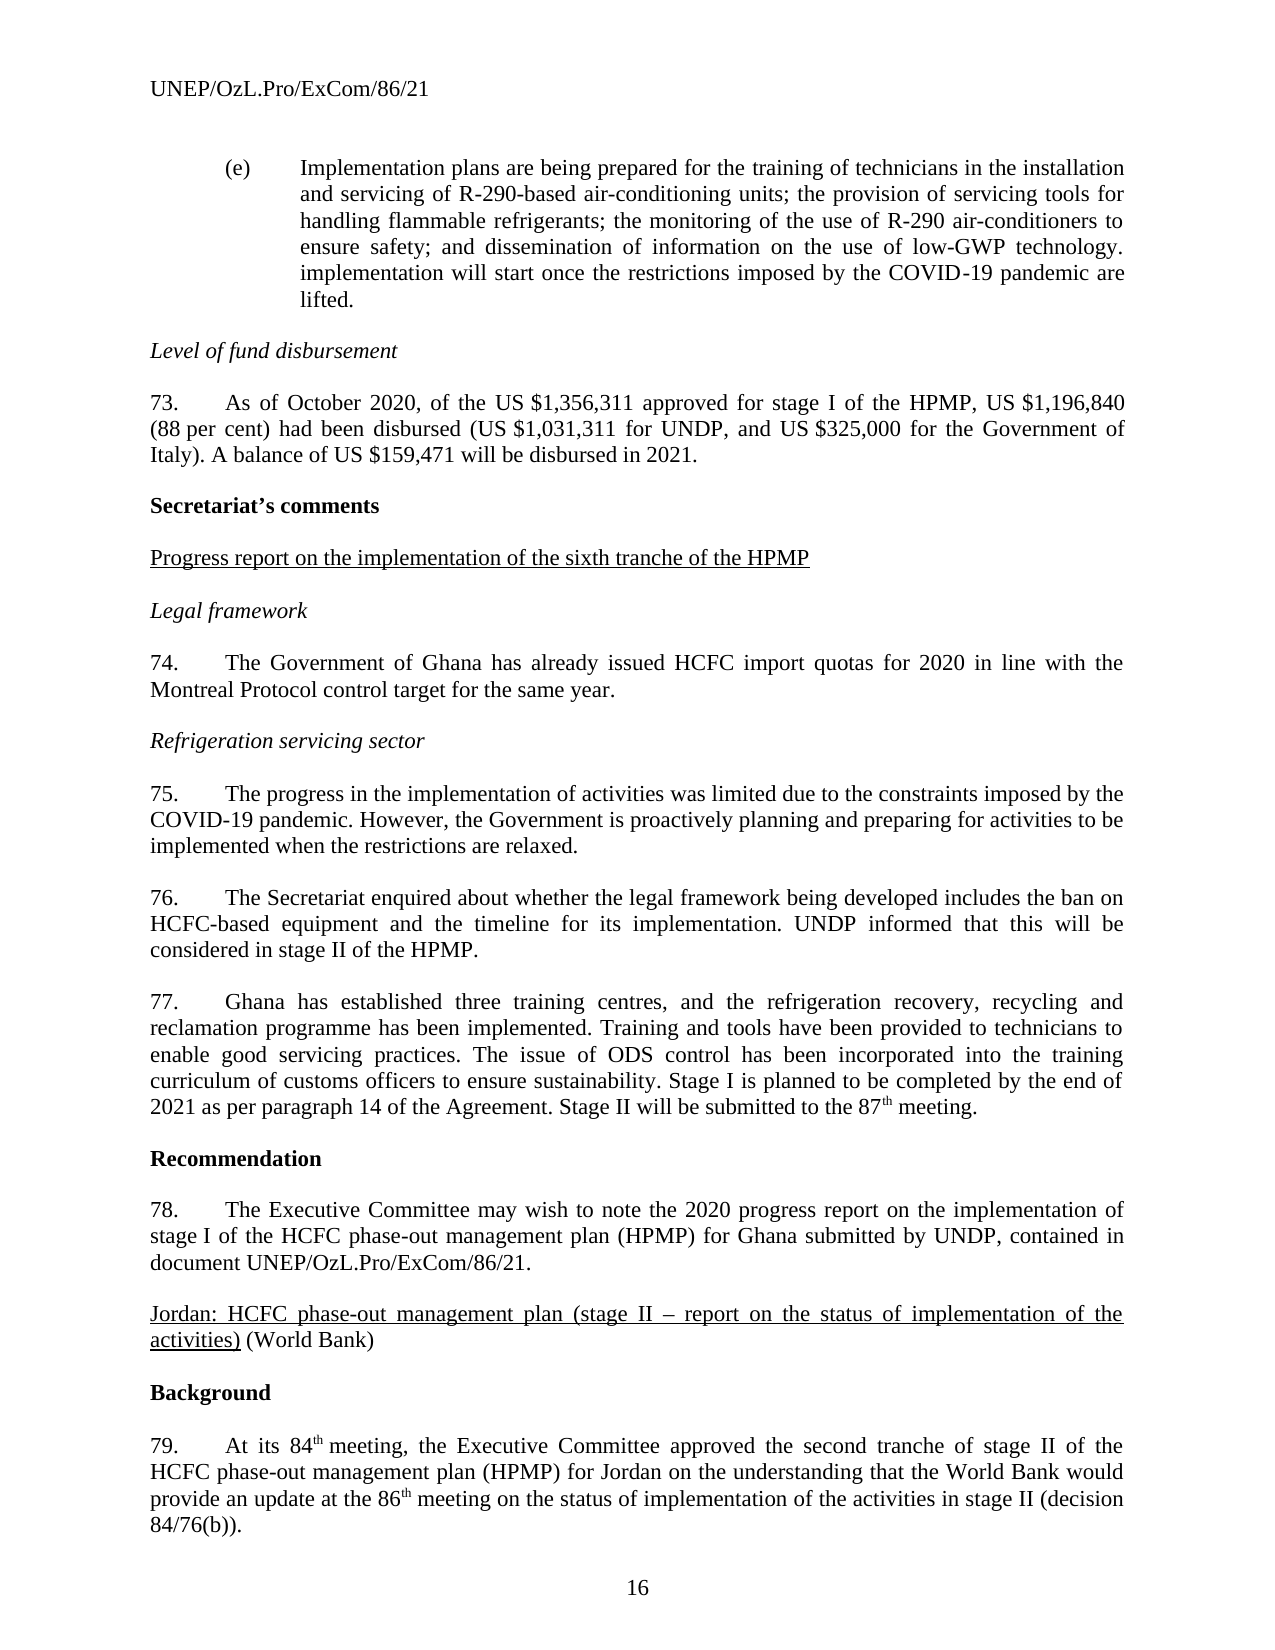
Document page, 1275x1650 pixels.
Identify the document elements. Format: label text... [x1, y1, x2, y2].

list Implementation plans are being prepared for the training of technicians in the installation and servicing of R-290-based air-conditioning units; the provision of servicing tools for handling flammable refrigerants; the monitoring of the use of R-290 air-conditioners to ensure safety; and dissemination of information on the use of low-GWP technology. implementation will start once the restrictions imposed by the COVID-19 pandemic are lifted. [225, 154, 1125, 312]
text Recommendation [150, 1145, 1125, 1171]
text Secretariat’s comments [150, 493, 1125, 519]
text Refrigeration servicing sector [150, 727, 1125, 753]
text Legal framework [150, 597, 1125, 623]
list As of October 2020, of the US $1,356,311 approved for stage I of the HPMP, US $1,196,840 (88 per cent) had been disbursed (US $1,031,311 for UNDP, and US $325,000 for the Government of Italy). A balance of US $159,471 will be disbursed in 2021. [150, 388, 1125, 468]
text Progress report on the implementation of the sixth tranche of the HPMP [150, 544, 1125, 570]
text Jordan: HCFC phase-out management plan (stage II – report on the status of implementation of the activities) (World Bank) [150, 1300, 1125, 1353]
text Level of fund disbursement [150, 337, 1125, 363]
list The progress in the implementation of activities was limited due to the constraints imposed by the COVID-19 pandemic. However, the Government is proactively planning and preparing for activities to be implemented when the restrictions are relaxed. [150, 780, 1125, 859]
text Background [150, 1379, 1125, 1406]
subtitle At its 84th meeting, the Executive Committee approved the second tranche of stage II of the HCFC phase-out management plan (HPMP) for Jordan on the understanding that the World Bank would provide an update at the 86th meeting on the status of implementation of the activities in stage II (decision 84/76(b)). [150, 1432, 1125, 1537]
list The Executive Committee may wish to note the 2020 progress report on the implementation of stage I of the HCFC phase-out management plan (HPMP) for Ghana submitted by UNDP, contained in document UNEP/OzL.Pro/ExCom/86/21. [150, 1196, 1125, 1275]
list The Government of Ghana has already issued HCFC import quotas for 2020 in line with the Montreal Protocol control target for the same year. [150, 649, 1125, 702]
list Ghana has established three training centres, and the refrigeration recovery, recycling and reclamation programme has been implemented. Training and tools have been provided to technicians to enable good servicing practices. The issue of ODS control has been incorporated into the training curriculum of customs officers to ensure sustainability. Stage I is planned to be completed by the end of 2021 as per paragraph 14 of the Agreement. Stage II will be submitted to the 87th meeting. [150, 988, 1125, 1120]
list The Secretariat enquired about whether the legal framework being developed includes the ban on HCFC-based equipment and the timeline for its implementation. UNDP informed that this will be considered in stage II of the HPMP. [150, 884, 1125, 963]
